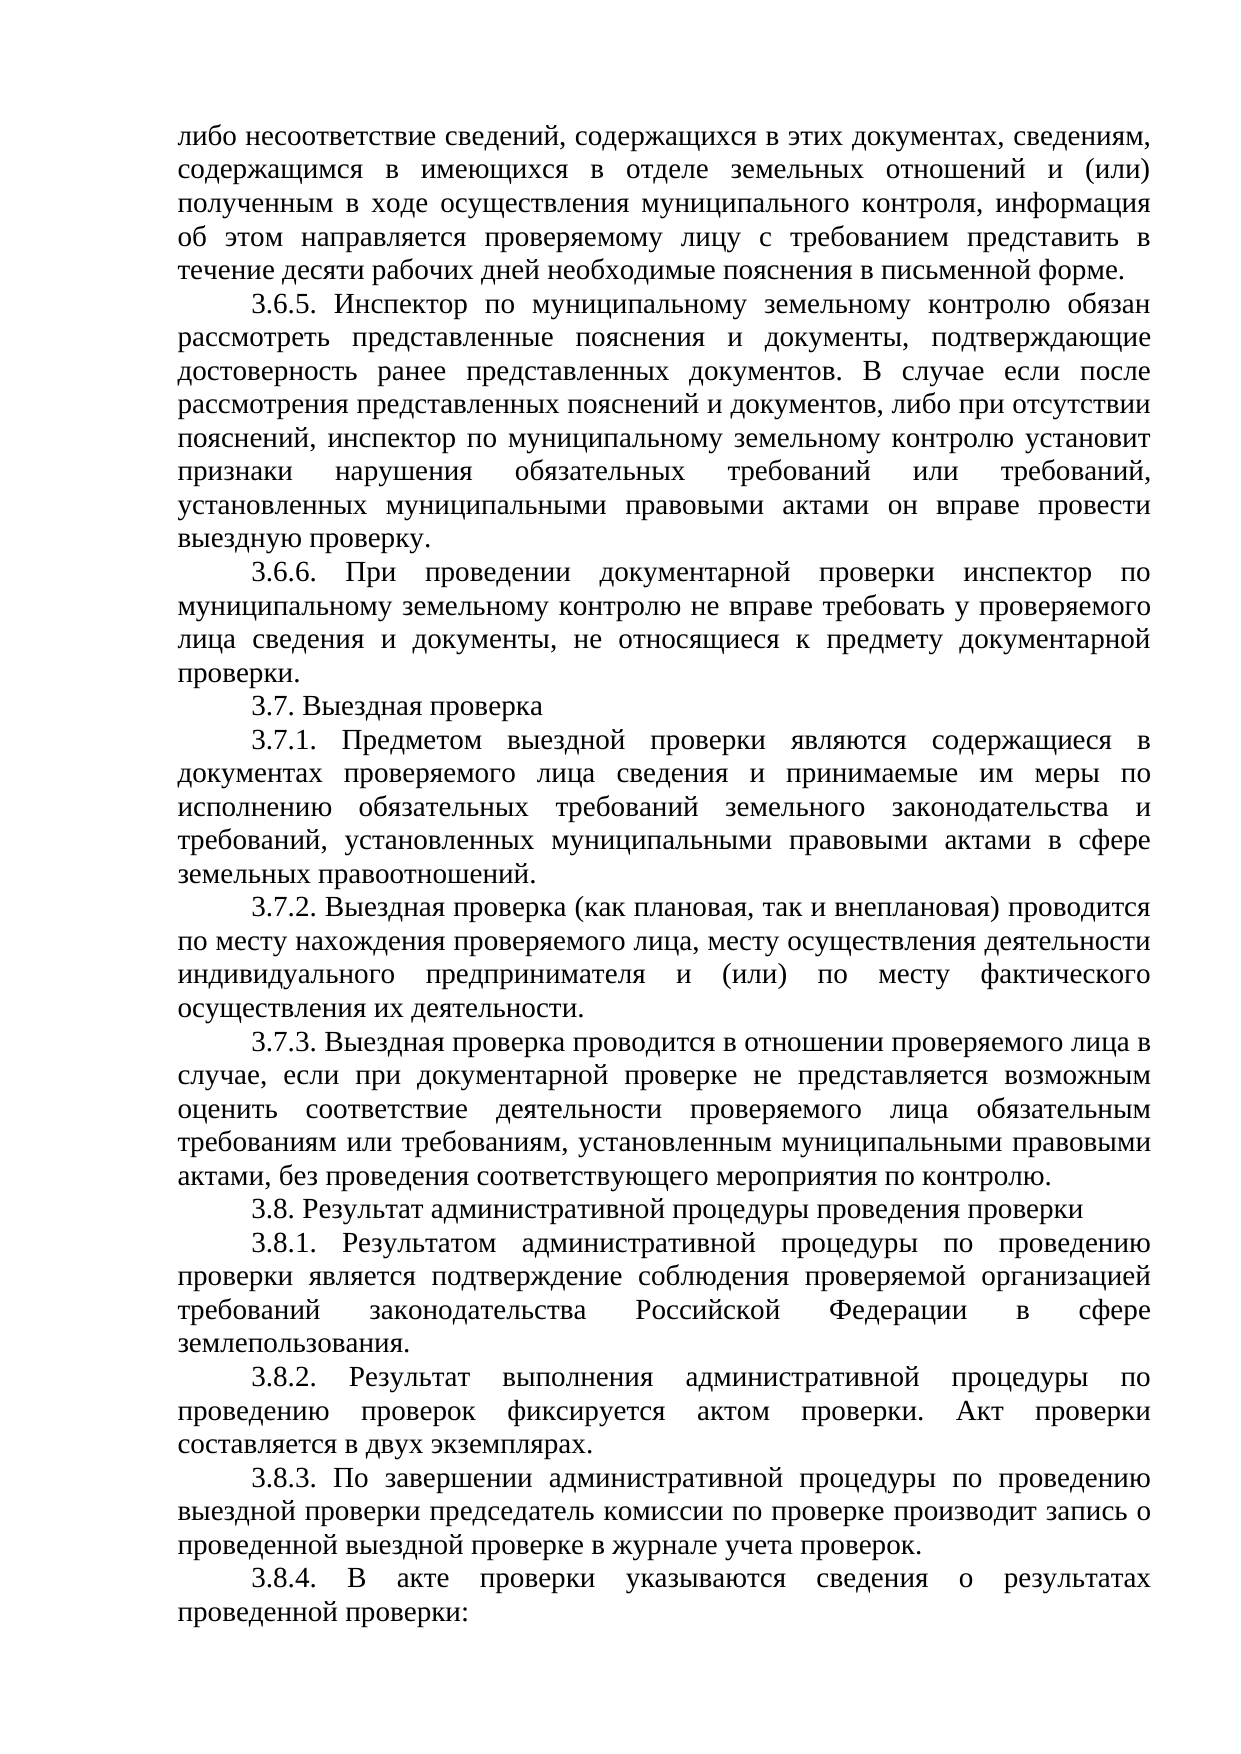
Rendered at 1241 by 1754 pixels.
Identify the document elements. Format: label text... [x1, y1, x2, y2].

text 3.8.4. В акте проверки указываются сведения о результатах проведенной проверки: [177, 1560, 1152, 1627]
text 3.8.1. Результатом административной процедуры по проведению проверки является подтверждение соблюдения проверяемой организацией требований законодательства Российской Федерации в сфере землепользования. [177, 1225, 1152, 1359]
text 3.7.3. Выездная проверка проводится в отношении проверяемого лица в случае, если при документарной проверке не представляется возможным оценить соответствие деятельности проверяемого лица обязательным требованиям или требованиям, установленным муниципальными правовыми актами, без проведения соответствующего мероприятия по контролю. [177, 1024, 1152, 1191]
text 3.7. Выездная проверка [177, 688, 1152, 722]
text 3.8.2. Результат выполнения административной процедуры по проведению проверок фиксируется актом проверки. Акт проверки составляется в двух экземплярах. [177, 1359, 1152, 1460]
text 3.6.6. При проведении документарной проверки инспектор по муниципальному земельному контролю не вправе требовать у проверяемого лица сведения и документы, не относящиеся к предмету документарной проверки. [177, 554, 1152, 688]
text 3.8. Результат административной процедуры проведения проверки [177, 1191, 1152, 1225]
text 3.7.2. Выездная проверка (как плановая, так и внеплановая) проводится по месту нахождения проверяемого лица, месту осуществления деятельности индивидуального предпринимателя и (или) по месту фактического осуществления их деятельности. [177, 889, 1152, 1024]
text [177, 118, 1152, 286]
text 3.8.3. По завершении административной процедуры по проведению выездной проверки председатель комиссии по проверке производит запись о проведенной выездной проверке в журнале учета проверок. [177, 1460, 1152, 1560]
text 3.7.1. Предметом выездной проверки являются содержащиеся в документах проверяемого лица сведения и принимаемые им меры по исполнению обязательных требований земельного законодательства и требований, установленных муниципальными правовыми актами в сфере земельных правоотношений. [177, 722, 1152, 889]
text 3.6.5. Инспектор по муниципальному земельному контролю обязан рассмотреть представленные пояснения и документы, подтверждающие достоверность ранее представленных документов. В случае если после рассмотрения представленных пояснений и документов, либо при отсутствии пояснений, инспектор по муниципальному земельному контролю установит признаки нарушения обязательных требований или требований, установленных муниципальными правовыми актами он вправе провести выездную проверку. [177, 286, 1152, 554]
